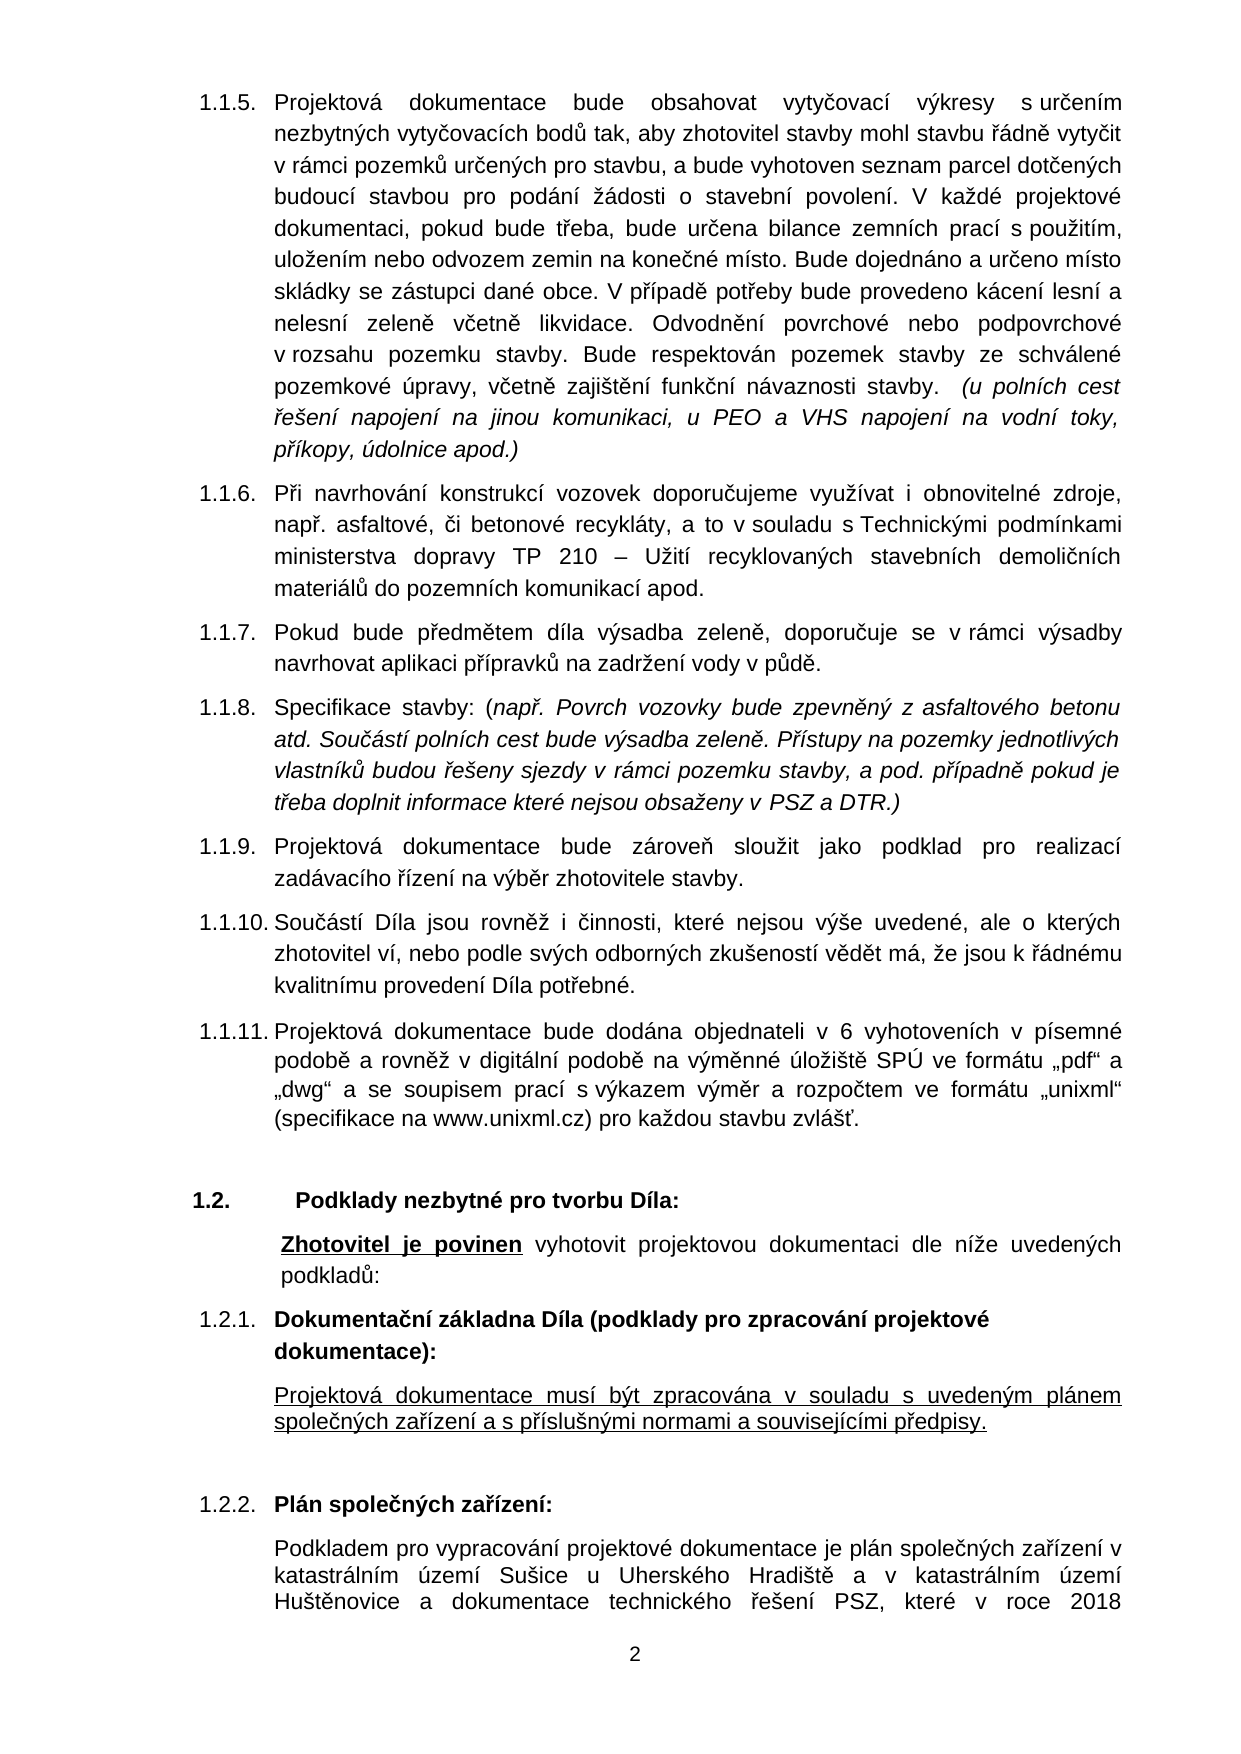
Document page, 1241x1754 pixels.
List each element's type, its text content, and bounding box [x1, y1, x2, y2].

list Projektová dokumentace musí být zpracována v souladu s uvedeným plánem společných zařízení a s příslušnými normami a souvisejícími předpisy. [274, 1382, 1122, 1405]
list Podklady nezbytné pro tvorbu Díla: [192, 1187, 1122, 1213]
list Projektová dokumentace bude dodána objednateli v 6 vyhotoveních v písemné podobě a rovněž v digitální podobě na výměnné úložiště SPÚ ve formátu „pdf“ a „dwg“ a se soupisem prací s výkazem výměr a rozpočtem ve formátu „unixml“ (specifikace na www.unixml.cz) pro každou stavbu zvlášť. [199, 1016, 1122, 1132]
list Zhotovitel je povinen vyhotovit projektovou dokumentaci dle níže uvedených podkladů: [281, 1231, 1122, 1289]
list Pokud bude předmětem díla výsadba zeleně, doporučuje se v rámci výsadby navrhovat aplikaci přípravků na zadržení vody v půdě. [199, 619, 1122, 677]
list Projektová dokumentace bude obsahovat vytyčovací výkresy s určením nezbytných vytyčovacích bodů tak, aby zhotovitel stavby mohl stavbu řádně vytyčit v rámci pozemků určených pro stavbu, a bude vyhotoven seznam parcel dotčených budoucí stavbou pro podání žádosti o stavební povolení. V každé projektové dokumentaci, pokud bude třeba, bude určena bilance zemních prací s použitím, uložením nebo odvozem zemin na konečné místo. Bude dojednáno a určeno místo skládky se zástupci dané obce. V případě potřeby bude provedeno kácení lesní a nelesní zeleně včetně likvidace. Odvodnění povrchové nebo podpovrchové v rozsahu pozemku stavby. Bude respektován pozemek stavby ze schválené pozemkové úpravy, včetně zajištění funkční návaznosti stavby. (u polních cest řešení napojení na jinou komunikaci, u PEO a VHS napojení na vodní toky, příkopy, údolnice apod.) [199, 89, 1122, 462]
list Projektová dokumentace bude zároveň sloužit jako podklad pro realizací zadávacího řízení na výběr zhotovitele stavby. [199, 833, 1122, 891]
list Specifikace stavby: (např. Povrch vozovky bude zpevněný z asfaltového betonu atd. Součástí polních cest bude výsadba zeleně. Přístupy na pozemky jednotlivých vlastníků budou řešeny sjezdy v rámci pozemku stavby, a pod. případně pokud je třeba doplnit informace které nejsou obsaženy v PSZ a DTR.) [199, 694, 1122, 815]
list Při navrhování konstrukcí vozovek doporučujeme využívat i obnovitelné zdroje, např. asfaltové, či betonové recykláty, a to v souladu s Technickými podmínkami ministerstva dopravy TP 210 – Užití recyklovaných stavebních demoličních materiálů do pozemních komunikací apod. [199, 480, 1122, 601]
list Plán společných zařízení: [199, 1491, 1122, 1518]
list Dokumentační základna Díla (podklady pro zpracování projektové dokumentace): [199, 1306, 1122, 1364]
list Projektová dokumentace musí být zpracována v souladu s uvedeným plánem společných zařízení a s příslušnými normami a souvisejícími předpisy. [274, 1406, 1122, 1435]
list Součástí Díla jsou rovněž i činnosti, které nejsou výše uvedené, ale o kterých zhotovitel ví, nebo podle svých odborných zkušeností vědět má, že jsou k řádnému kvalitnímu provedení Díla potřebné. [199, 909, 1122, 998]
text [274, 1535, 1122, 1614]
